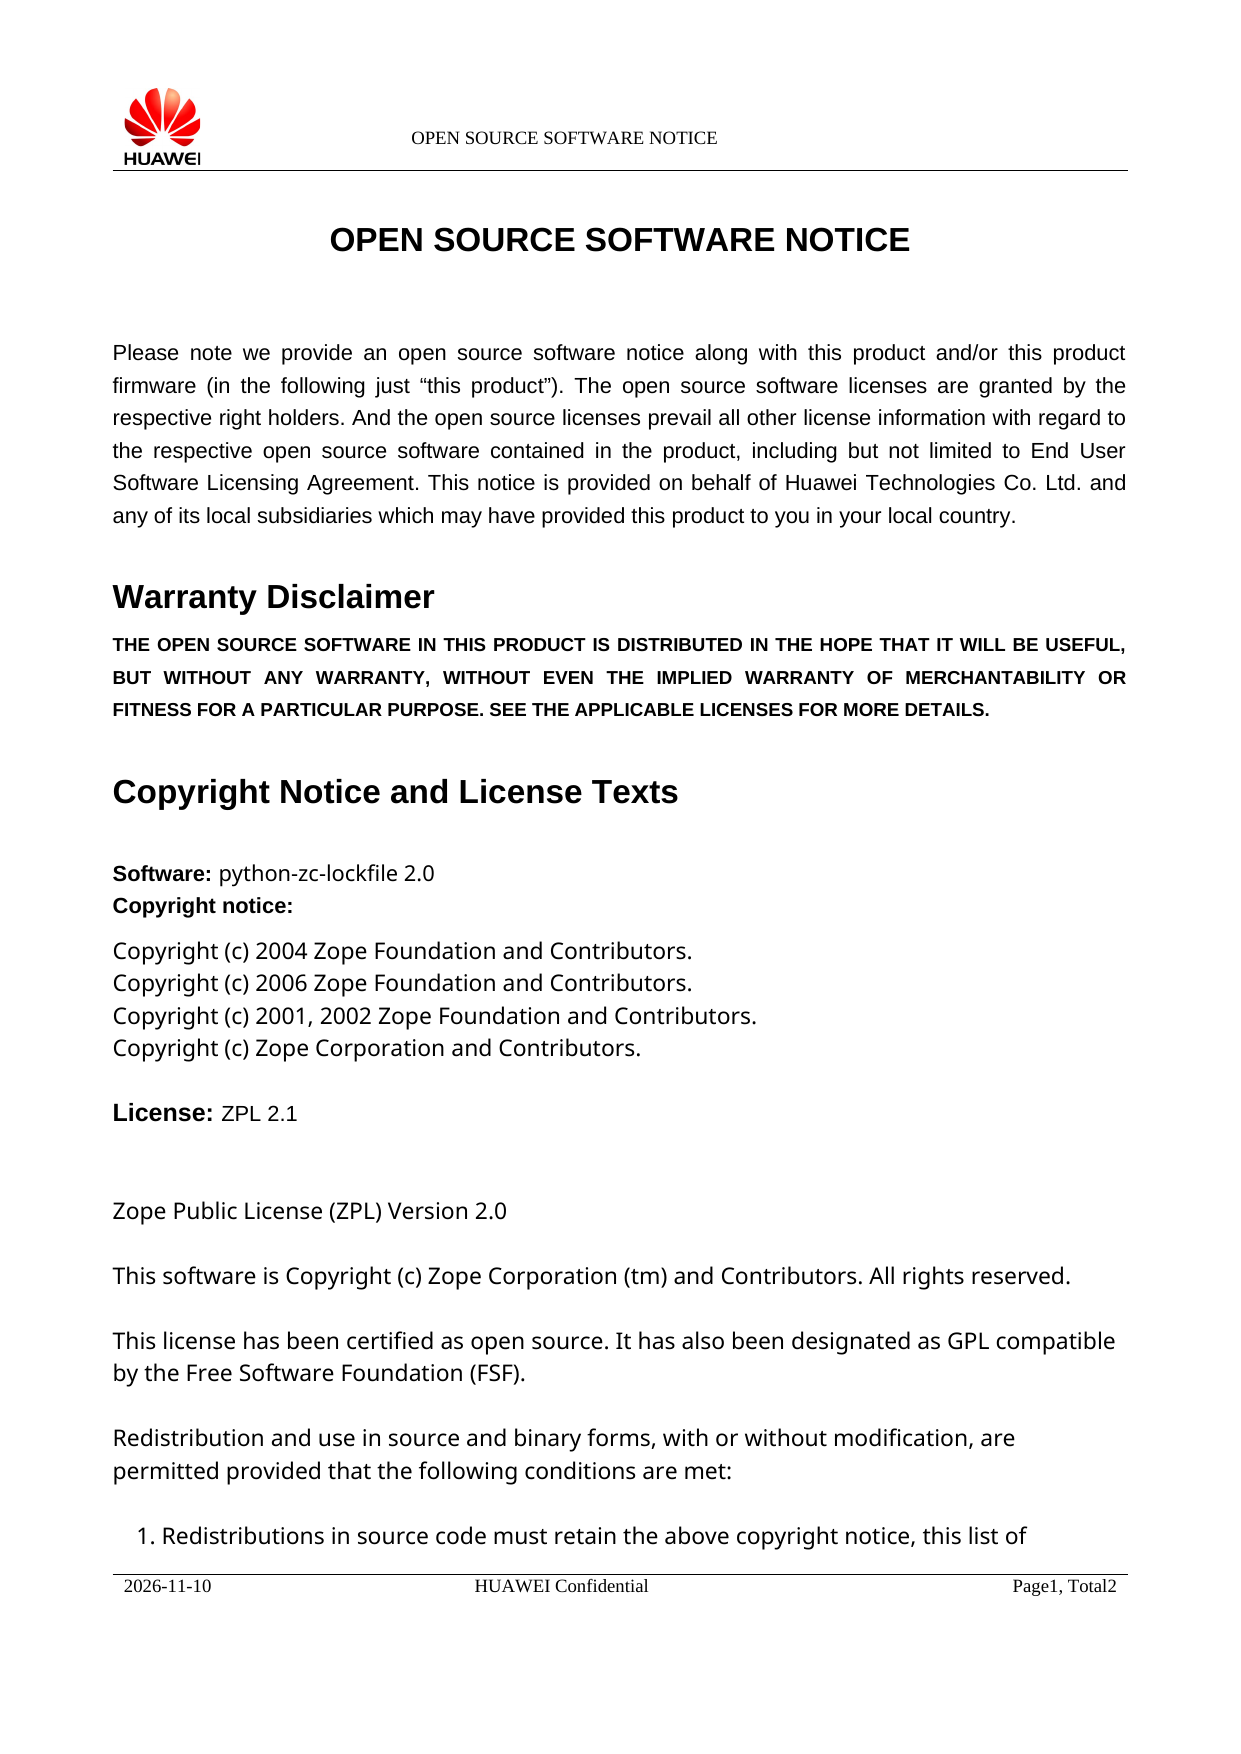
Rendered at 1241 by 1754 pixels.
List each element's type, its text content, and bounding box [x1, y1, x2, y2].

title Software: python-zc-lockfile 2.0 [112, 856, 1128, 889]
text Zope Public License (ZPL) Version 2.0 [112, 1194, 1128, 1226]
text This license has been certified as open source. It has also been designated as GPL compatible by the Free Software Foundation (FSF). [112, 1324, 1128, 1389]
text Copyright Notice and License Texts [112, 759, 1128, 824]
text OPEN SOURCE SOFTWARE NOTICE [112, 206, 1128, 271]
text 1. Redistributions in source code must retain the above copyright notice, this list of conditions, and the following disclaimer. [112, 1519, 1128, 1551]
text Warranty Disclaimer [112, 564, 1128, 629]
text Please note we provide an open source software notice along with this product and/or this product firmware (in the following just “this product”). The open source software licenses are granted by the respective right holders. And the open source licenses prevail all other license information with regard to the respective open source software contained in the product, including but not limited to End User Software Licensing Agreement. This notice is provided on behalf of Huawei Technologies Co. Ltd. and any of its local subsidiaries which may have provided this product to you in your local country. [112, 336, 1128, 531]
text Redistribution and use in source and binary forms, with or without modification, are permitted provided that the following conditions are met: [112, 1421, 1128, 1486]
text The open source software in this product is distributed in the hope that it will be useful, but WITHOUT ANY WARRANTY, without even the implied warranty of MERCHANTABILITY or FITNESS FOR A PARTICULAR PURPOSE. See the applicable licenses for more details. [112, 629, 1128, 726]
picture [124, 88, 201, 165]
text This software is Copyright (c) Zope Corporation (tm) and Contributors. All rights reserved. [112, 1259, 1128, 1291]
text Copyright (c) 2004 Zope Foundation and Contributors. Copyright (c) 2006 Zope Foundation and Contributors. Copyright (c) 2001, 2002 Zope Foundation and Contributors. Copyright (c) Zope Corporation and Contributors. [112, 934, 1128, 1096]
text License: ZPL 2.1 [112, 1096, 1128, 1129]
text Copyright notice: [112, 889, 1128, 921]
